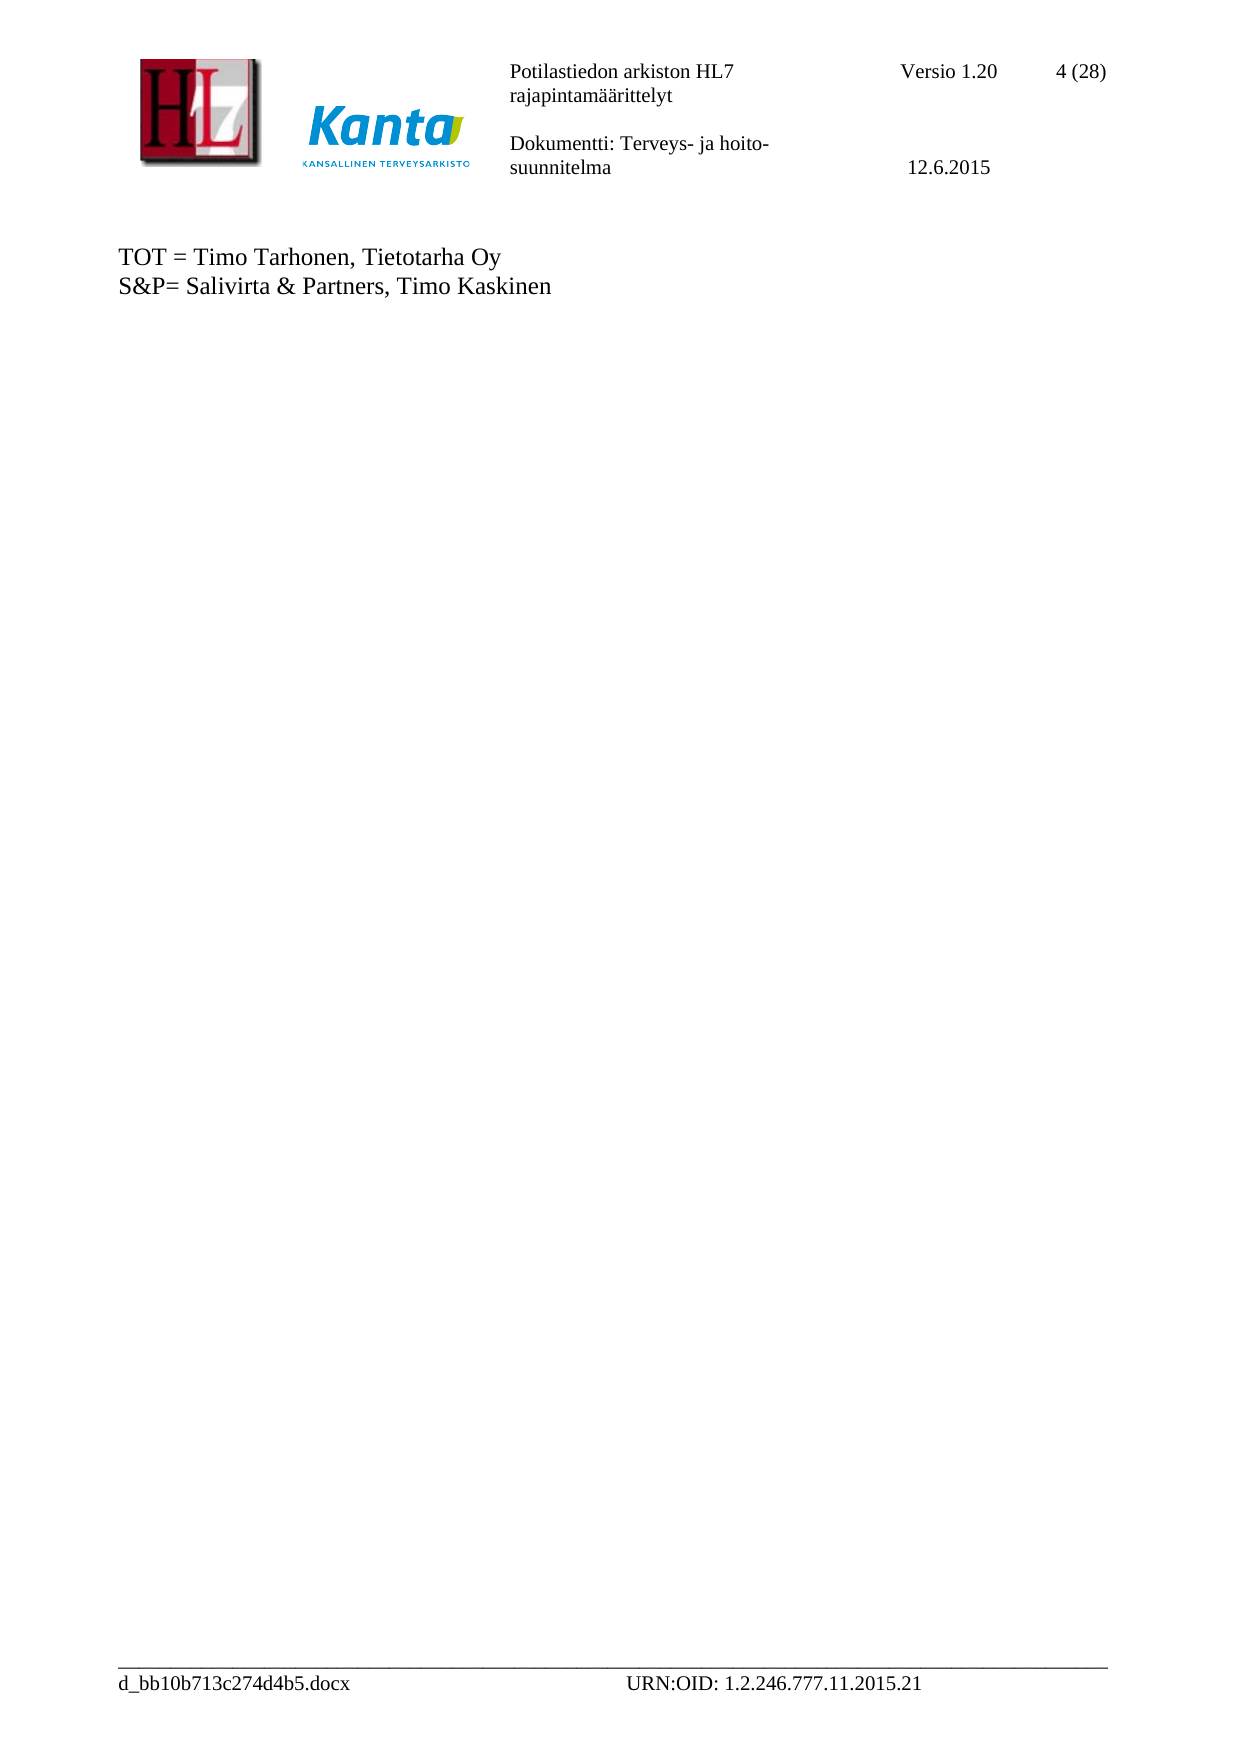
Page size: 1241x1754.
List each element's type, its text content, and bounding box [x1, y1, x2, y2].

text TOT = Timo Tarhonen, Tietotarha Oy [118, 242, 1122, 271]
picture [140, 59, 263, 167]
picture [323, 106, 334, 119]
picture [302, 106, 470, 167]
text S&P= Salivirta & Partners, Timo Kaskinen [118, 271, 1122, 300]
